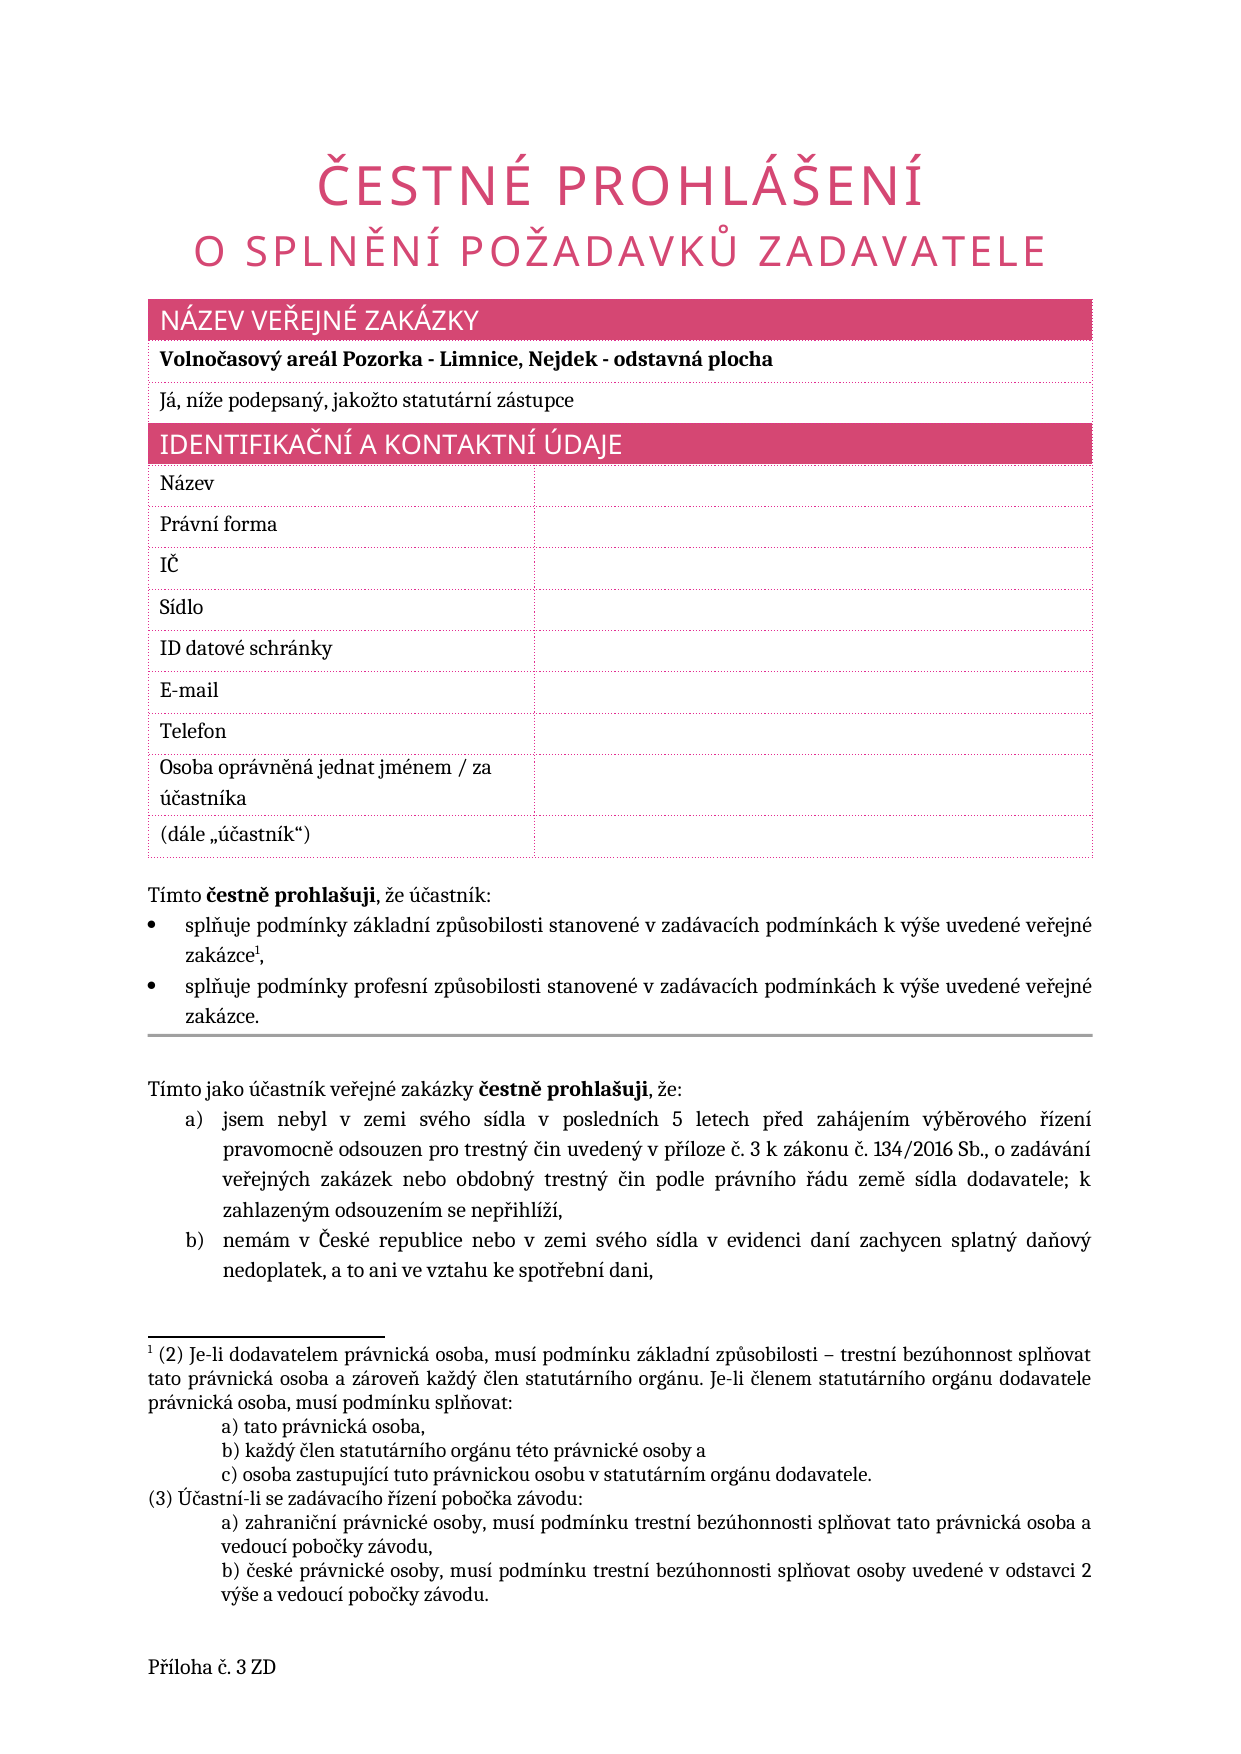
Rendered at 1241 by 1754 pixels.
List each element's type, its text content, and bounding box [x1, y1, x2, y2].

table_cell Název [148, 465, 534, 506]
list jsem nebyl v zemi svého sídla v posledních 5 letech před zahájením výběrového řízení pravomocně odsouzen pro trestný čin uvedený v příloze č. 3 k zákonu č. 134/2016 Sb., o zadávání veřejných zakázek nebo obdobný trestný čin podle právního řádu země sídla dodavatele; k zahlazeným odsouzením se nepřihlíží, [185, 1107, 1092, 1223]
list nemám v České republice nebo v zemi svého sídla v evidenci daní zachycen splatný daňový nedoplatek, a to ani ve vztahu ke spotřební dani, [185, 1228, 1092, 1283]
table_cell (dále „účastník“) [148, 815, 534, 857]
table_cell ID datové schránky [148, 630, 534, 671]
table_cell [534, 713, 1092, 754]
table_cell E-mail [148, 671, 534, 713]
table_cell Telefon [148, 713, 534, 754]
table_cell Právní forma [148, 506, 534, 547]
text Tímto jako účastník veřejné zakázky čestně prohlašuji, že: [148, 1077, 1092, 1102]
table_cell [534, 630, 1092, 671]
table_cell [534, 815, 1092, 857]
list splňuje podmínky základní způsobilosti stanovené v zadávacích podmínkách k výše uvedené veřejné zakázce, [148, 913, 1092, 968]
table_cell Osoba oprávněná jednat jménem / za účastníka [148, 754, 534, 815]
text Tímto čestně prohlašuji, že účastník: [148, 883, 1092, 908]
table_cell Já, níže podepsaný, jakožto statutární zástupce [148, 382, 1092, 423]
table_cell Volnočasový areál Pozorka - Limnice, Nejdek - odstavná plocha [148, 340, 1092, 382]
title o splnění požadavků zadavatele [148, 221, 1092, 278]
table_cell Sídlo [148, 589, 534, 630]
table_cell [534, 589, 1092, 630]
table_cell [534, 754, 1092, 815]
table_cell [534, 465, 1092, 506]
table_cell IČ [148, 547, 534, 588]
table_header Název veřejné zakázky [148, 299, 1092, 340]
table_cell Identifikační a kontaktní údaje [148, 423, 1092, 464]
table_cell [534, 506, 1092, 547]
title Čestné prohlášení [148, 148, 1092, 221]
table_cell [534, 547, 1092, 588]
table_cell [534, 671, 1092, 713]
list splňuje podmínky profesní způsobilosti stanovené v zadávacích podmínkách k výše uvedené veřejné zakázce. [148, 973, 1092, 1029]
